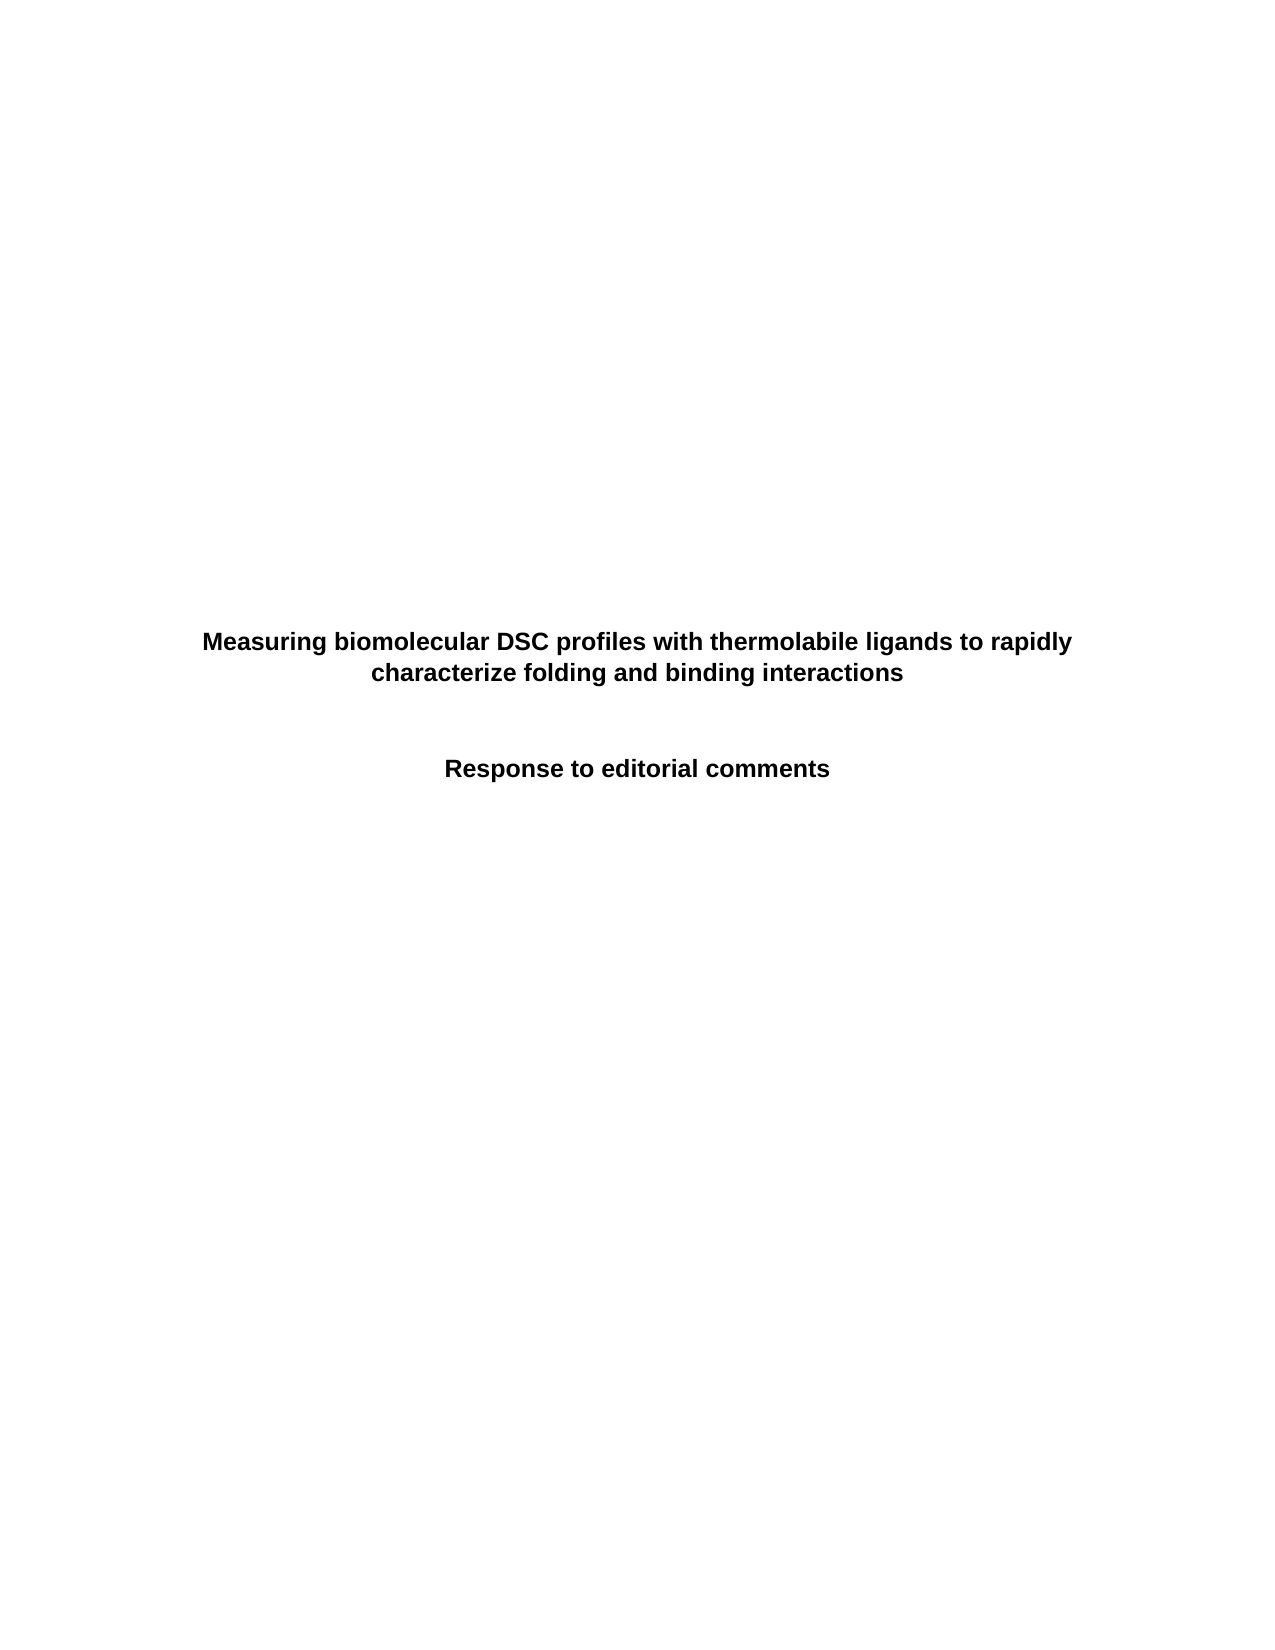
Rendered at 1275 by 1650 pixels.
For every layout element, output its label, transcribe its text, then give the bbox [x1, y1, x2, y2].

text Response to editorial comments [150, 753, 1125, 782]
text Measuring biomolecular DSC profiles with thermolabile ligands to rapidly characterize folding and binding interactions [150, 627, 1125, 687]
